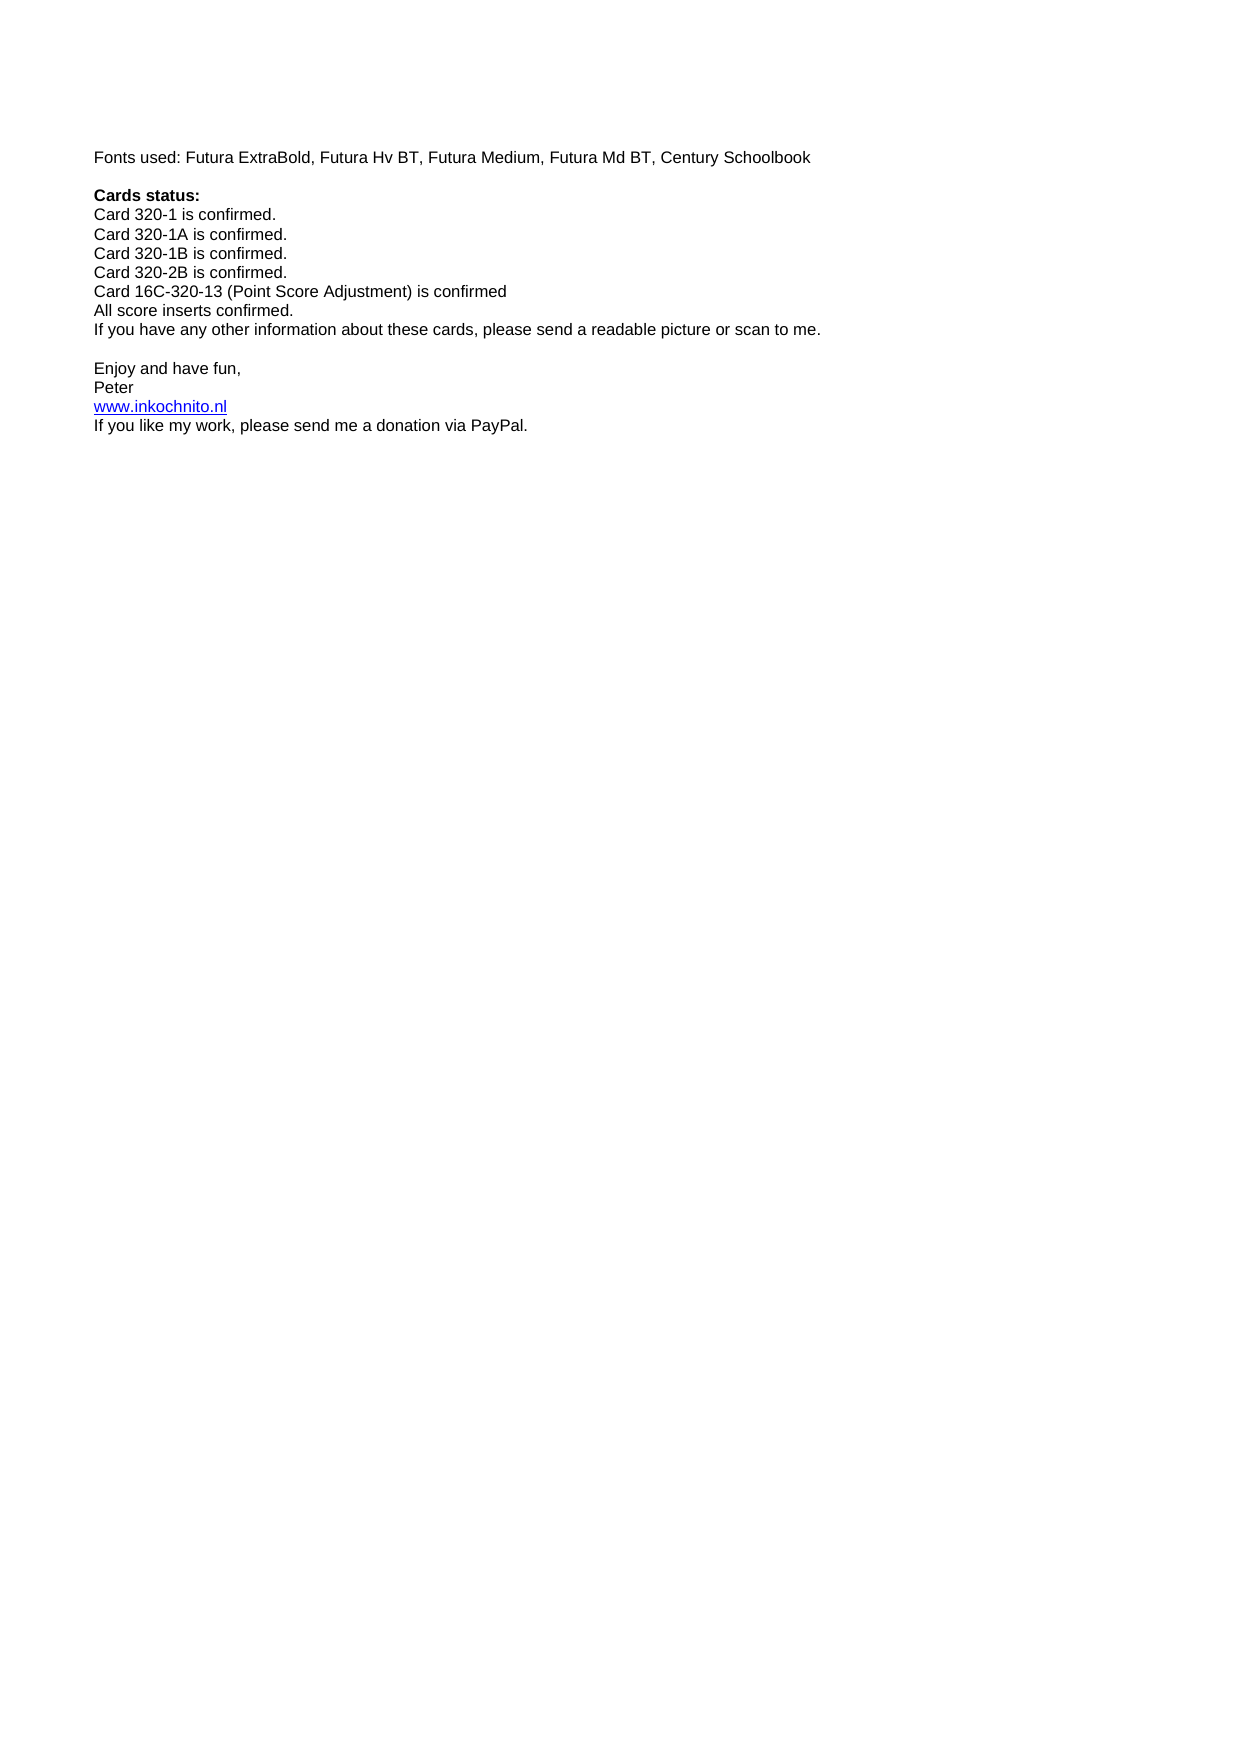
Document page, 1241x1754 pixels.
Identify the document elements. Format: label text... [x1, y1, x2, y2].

text Card 320-1B is confirmed. [94, 243, 1162, 263]
text Card 320-1 is confirmed. [94, 205, 1162, 224]
text If you have any other information about these cards, please send a readable picture or scan to me. [94, 320, 1162, 339]
text Enjoy and have fun, [94, 358, 1162, 378]
text www.inkochnito.nl [94, 397, 1162, 416]
text Card 16C-320-13 (Point Score Adjustment) is confirmed [94, 282, 1162, 301]
text Peter [94, 378, 1162, 397]
text All score inserts confirmed. [94, 301, 1162, 320]
text Cards status: [94, 186, 1162, 205]
text Card 320-2B is confirmed. [94, 263, 1162, 282]
text If you like my work, please send me a donation via PayPal. [94, 416, 1162, 435]
text Fonts used: Futura ExtraBold, Futura Hv BT, Futura Medium, Futura Md BT, Century Schoolbook [94, 148, 1162, 167]
text Card 320-1A is confirmed. [94, 224, 1162, 243]
